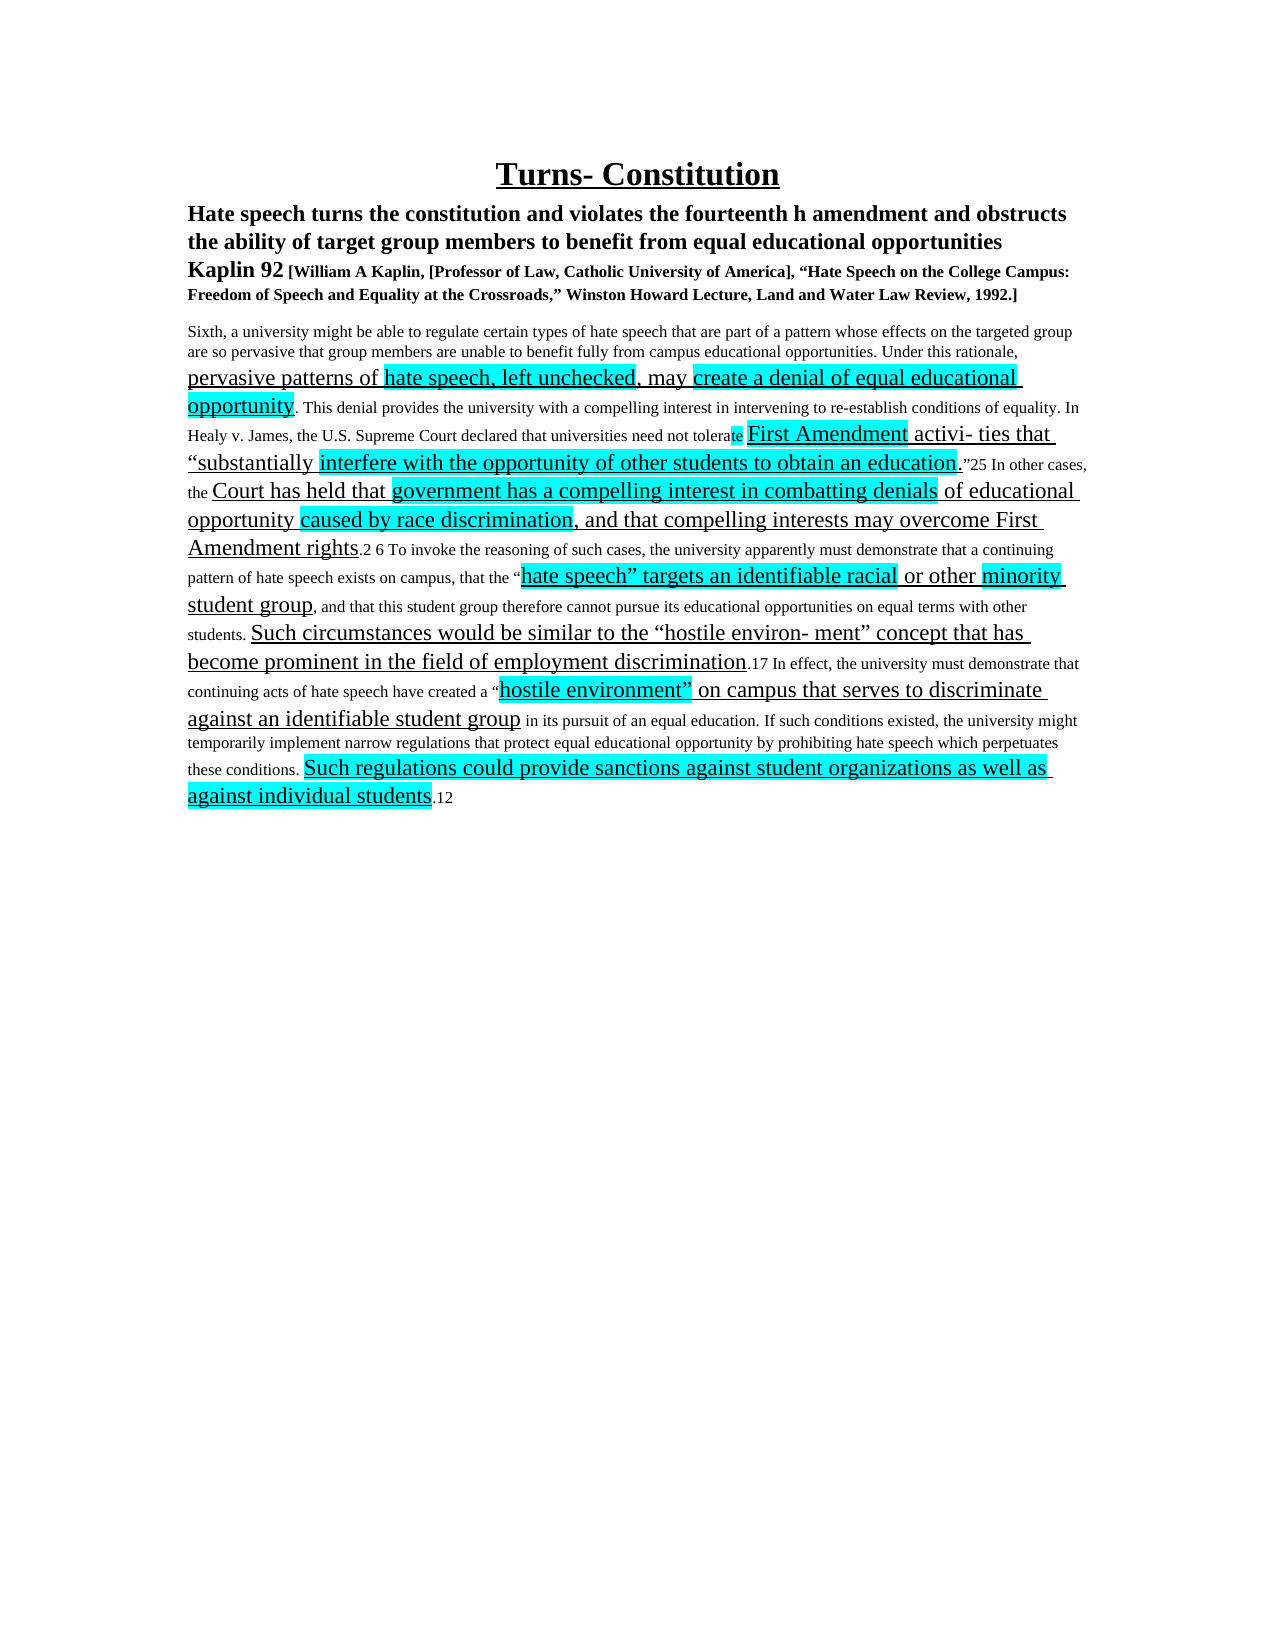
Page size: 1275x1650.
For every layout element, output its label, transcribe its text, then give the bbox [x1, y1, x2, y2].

text Sixth, a university might be able to regulate certain types of hate speech that are part of a pattern whose effects on the targeted group are so pervasive that group members are unable to benefit fully from campus educational opportunities. Under this rationale, pervasive patterns of hate speech, left unchecked, may create a denial of equal educational opportunity. This denial provides the university with a compelling interest in intervening to re-establish conditions of equality. In Healy v. James, the U.S. Supreme Court declared that universities need not tolerate First Amendment activi- ties that “substantially interfere with the opportunity of other students to obtain an education.”25 In other cases, the Court has held that government has a compelling interest in combatting denials of educational opportunity caused by race discrimination, and that compelling interests may overcome First Amendment rights.2 6 To invoke the reasoning of such cases, the university apparently must demonstrate that a continuing pattern of hate speech exists on campus, that the “hate speech” targets an identifiable racial or other minority student group, and that this student group therefore cannot pursue its educational opportunities on equal terms with other students. Such circumstances would be similar to the “hostile environ- ment” concept that has become prominent in the field of employment discrimination.17 In effect, the university must demonstrate that continuing acts of hate speech have created a “hostile environment” on campus that serves to discriminate against an identifiable student group in its pursuit of an equal education. If such conditions existed, the university might temporarily implement narrow regulations that protect equal educational opportunity by prohibiting hate speech which perpetuates these conditions. Such regulations could provide sanctions against student organizations as well as against individual students.12 [187, 322, 1087, 809]
subtitle Hate speech turns the constitution and violates the fourteenth h amendment and obstructs the ability of target group members to benefit from equal educational opportunities [187, 200, 1087, 254]
subtitle Turns- Constitution [187, 154, 1087, 192]
text Kaplin 92 [William A Kaplin, [Professor of Law, Catholic University of America], “Hate Speech on the College Campus: Freedom of Speech and Equality at the Crossroads,” Winston Howard Lecture, Land and Water Law Review, 1992.] [187, 257, 1087, 303]
